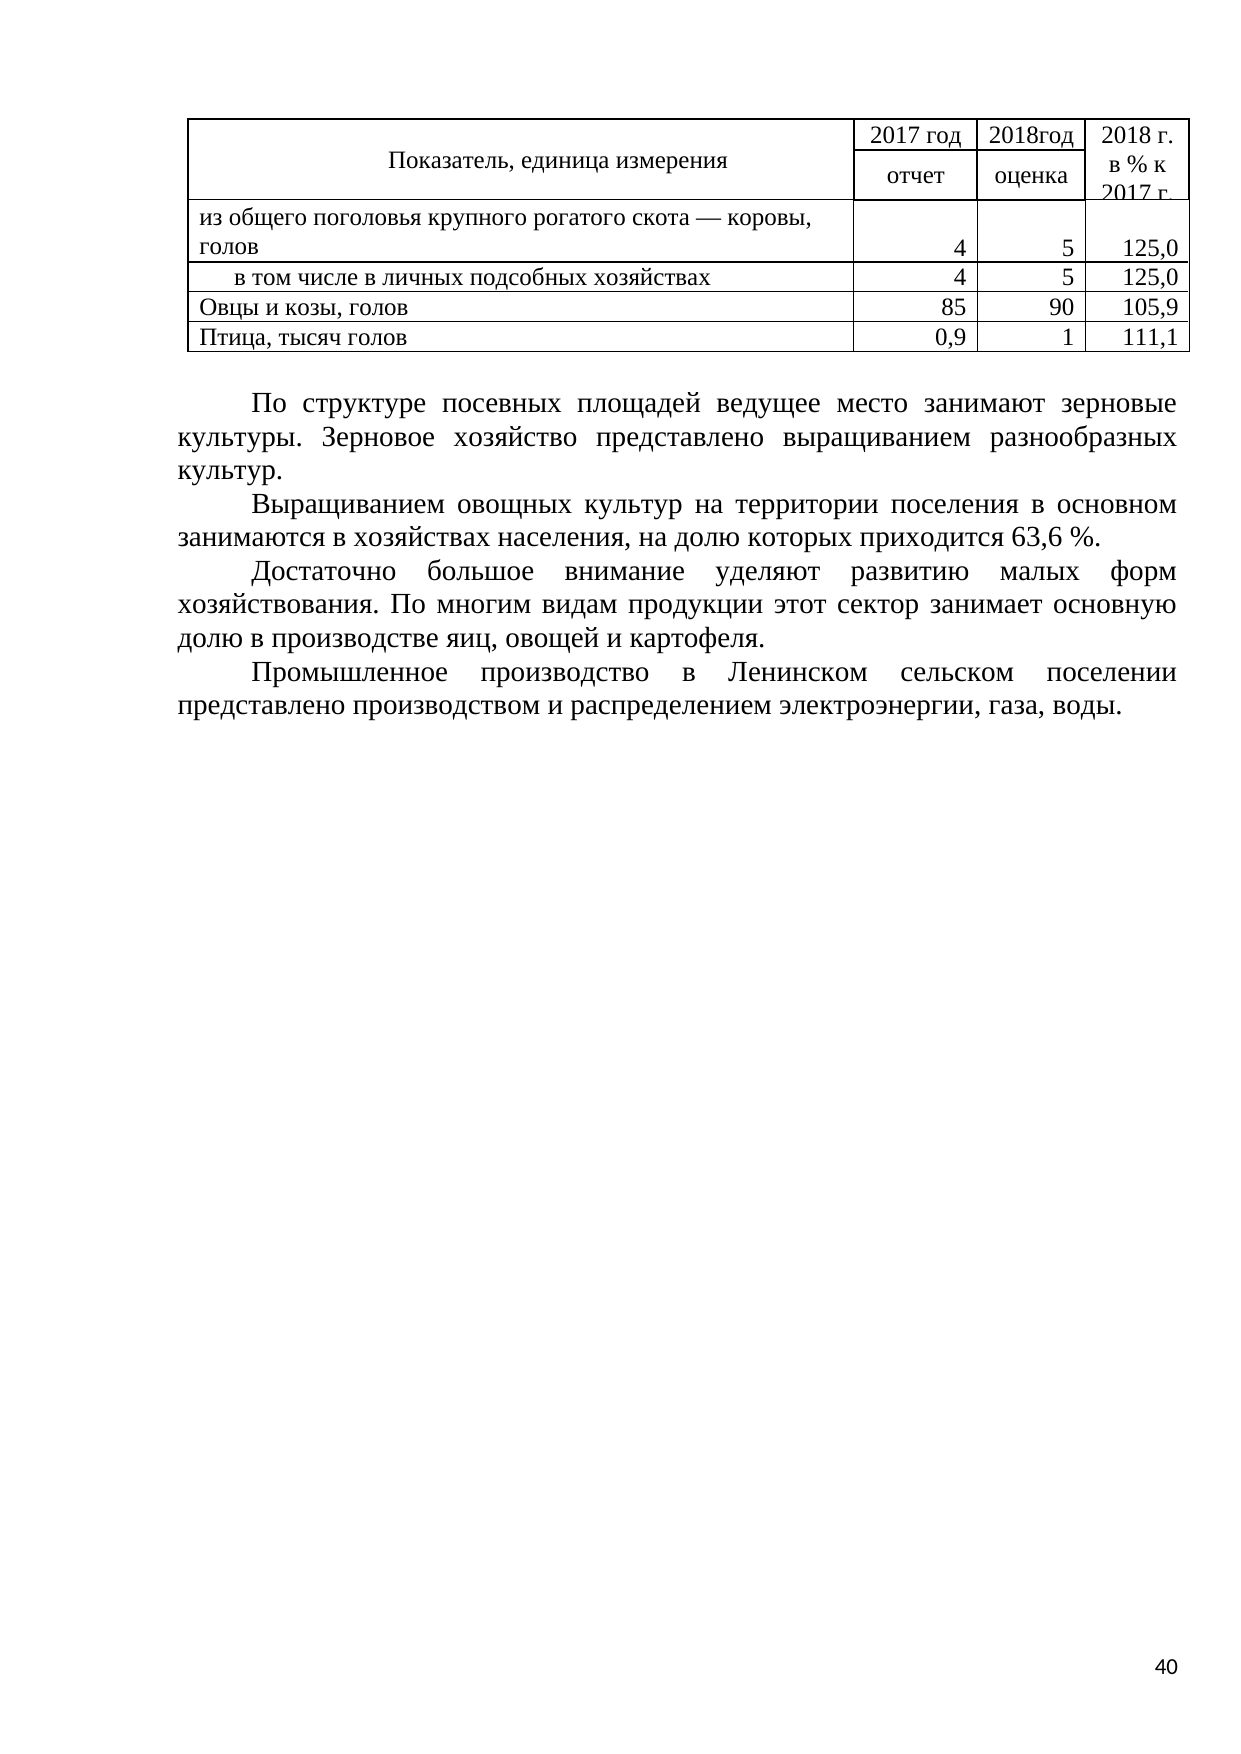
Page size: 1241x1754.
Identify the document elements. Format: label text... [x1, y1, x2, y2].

text Выращиванием овощных культур на территории поселения в основном занимаются в хозяйствах населения, на долю которых приходится 63,6 %. [177, 486, 1178, 553]
table_header Показатель, единица измерения [189, 120, 853, 199]
table_cell 5 [978, 201, 1085, 261]
table_cell 125,0 [1086, 261, 1189, 291]
table_cell 0,9 [854, 322, 977, 351]
text По структуре посевных площадей ведущее место занимают зерновые культуры. Зерновое хозяйство представлено выращиванием разнообразных культур. [177, 385, 1178, 486]
table_cell 1 [978, 322, 1085, 351]
table_cell из общего поголовья крупного рогатого скота — коровы, голов [189, 200, 853, 261]
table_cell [189, 263, 853, 291]
table_cell оценка [978, 151, 1084, 199]
text Достаточно большое внимание уделяют развитию малых форм хозяйствования. По многим видам продукции этот сектор занимает основную долю в производстве яиц, овощей и картофеля. [177, 553, 1178, 654]
table_header 2018 г. в % к 2017 г. [1086, 120, 1188, 199]
table_cell 125,0 [1086, 200, 1189, 261]
table_cell Птица, тысяч голов [189, 322, 853, 351]
table_cell 4 [854, 201, 977, 261]
table_cell отчет [855, 151, 976, 199]
text Промышленное производство в Ленинском сельском поселении представлено производством и распределением электроэнергии, газа, воды. [177, 654, 1178, 721]
table_header 2017 год [855, 120, 976, 149]
table_cell 90 [978, 292, 1085, 321]
table_cell 111,1 [1086, 321, 1189, 351]
table_cell 5 [978, 263, 1085, 291]
table_cell 85 [854, 292, 977, 321]
table_cell 4 [854, 263, 977, 291]
table_header 2018год [978, 120, 1084, 149]
table_cell 105,9 [1086, 291, 1189, 321]
table_cell Овцы и козы, голов [189, 292, 853, 321]
